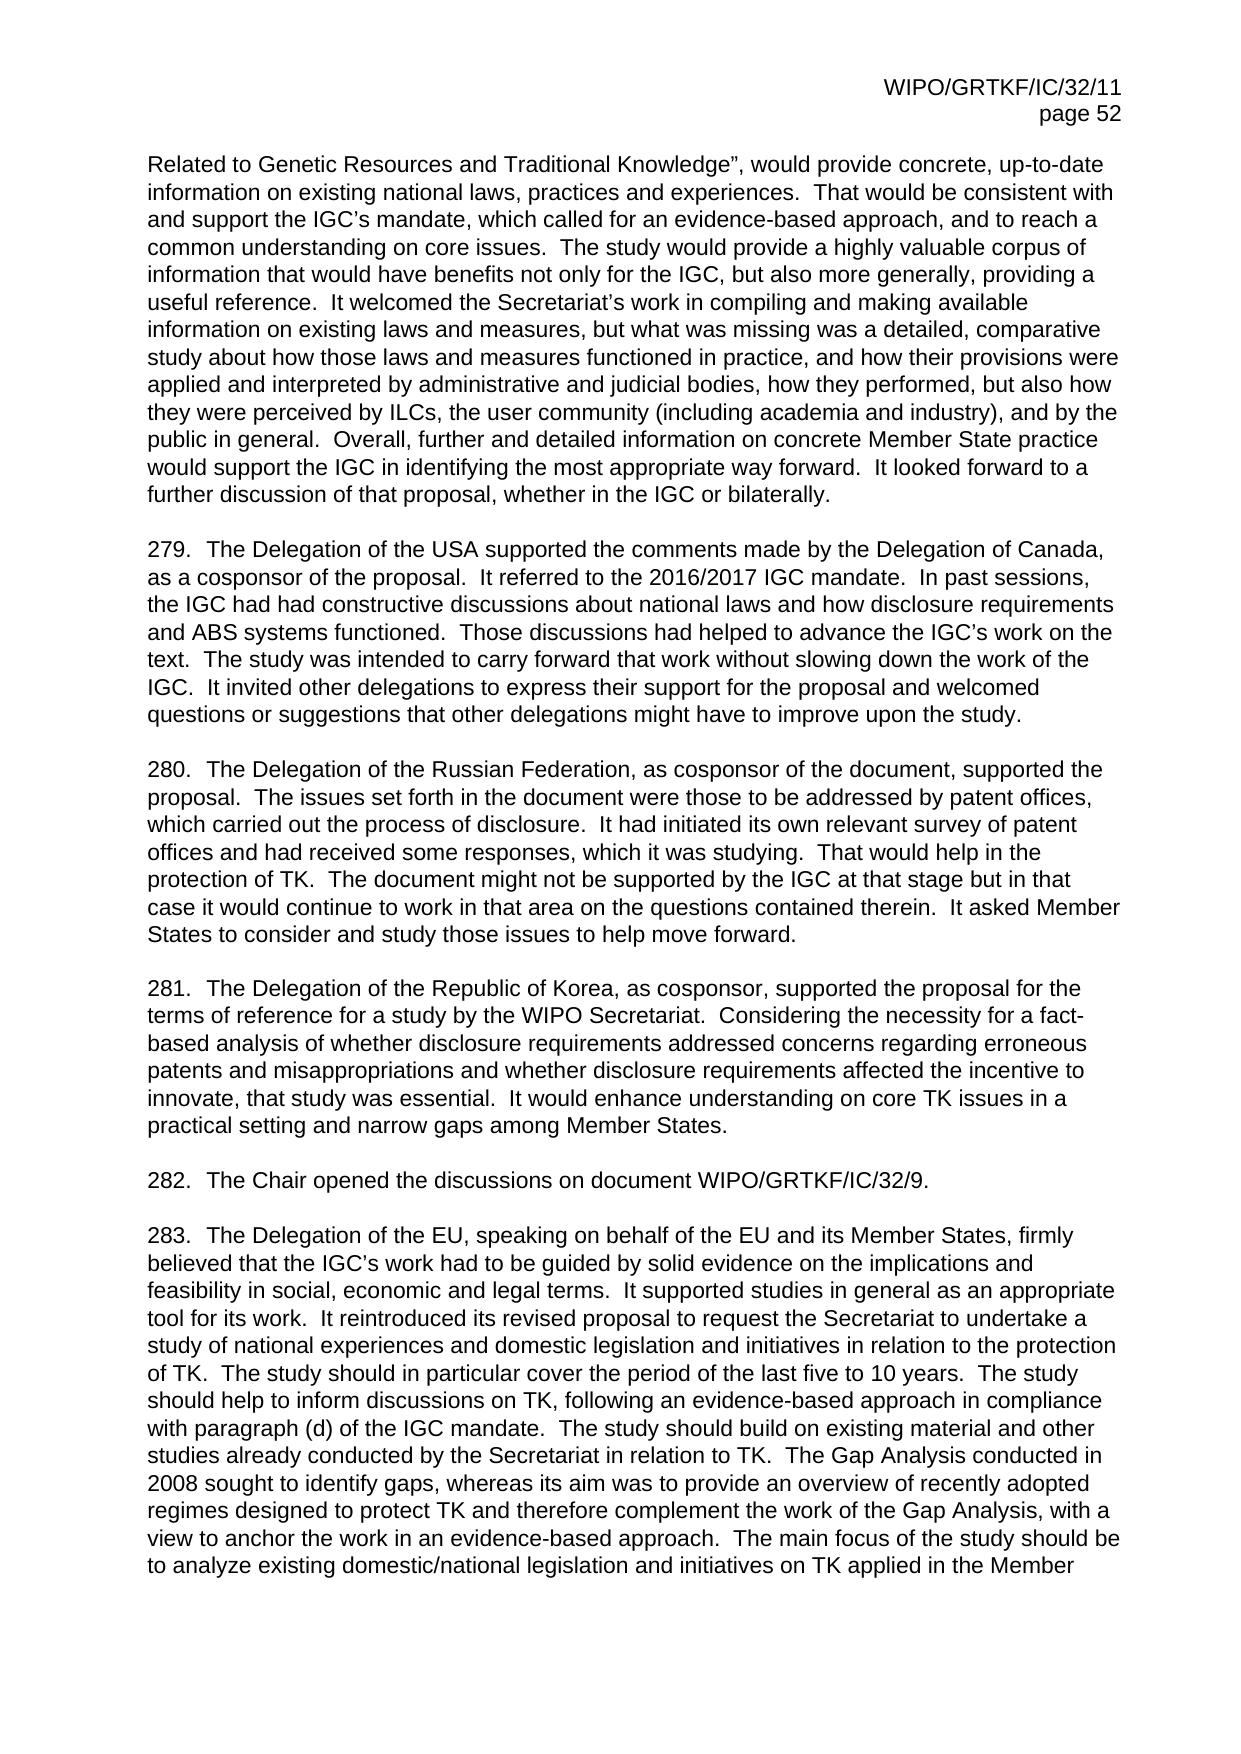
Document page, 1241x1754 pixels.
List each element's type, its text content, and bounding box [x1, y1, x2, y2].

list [147, 150, 1122, 507]
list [147, 1221, 1122, 1579]
list The Delegation of the Republic of Korea, as cosponsor, supported the proposal for the terms of reference for a study by the WIPO Secretariat. Considering the necessity for a fact-based analysis of whether disclosure requirements addressed concerns regarding erroneous patents and misappropriations and whether disclosure requirements affected the incentive to innovate, that study was essential. It would enhance understanding on core TK issues in a practical setting and narrow gaps among Member States. [147, 974, 1122, 1139]
list The Chair opened the discussions on document WIPO/GRTKF/IC/32/9. [147, 1166, 1122, 1194]
list The Delegation of the Russian Federation, as cosponsor of the document, supported the proposal. The issues set forth in the document were those to be addressed by patent offices, which carried out the process of disclosure. It had initiated its own relevant survey of patent offices and had received some responses, which it was studying. That would help in the protection of TK. The document might not be supported by the IGC at that stage but in that case it would continue to work in that area on the questions contained therein. It asked Member States to consider and study those issues to help move forward. [147, 755, 1122, 947]
list The Delegation of the USA supported the comments made by the Delegation of Canada, as a cosponsor of the proposal. It referred to the 2016/2017 IGC mandate. In past sessions, the IGC had had constructive discussions about national laws and how disclosure requirements and ABS systems functioned. Those discussions had helped to advance the IGC’s work on the text. The study was intended to carry forward that work without slowing down the work of the IGC. It invited other delegations to express their support for the proposal and welcomed questions or suggestions that other delegations might have to improve upon the study. [147, 535, 1122, 727]
